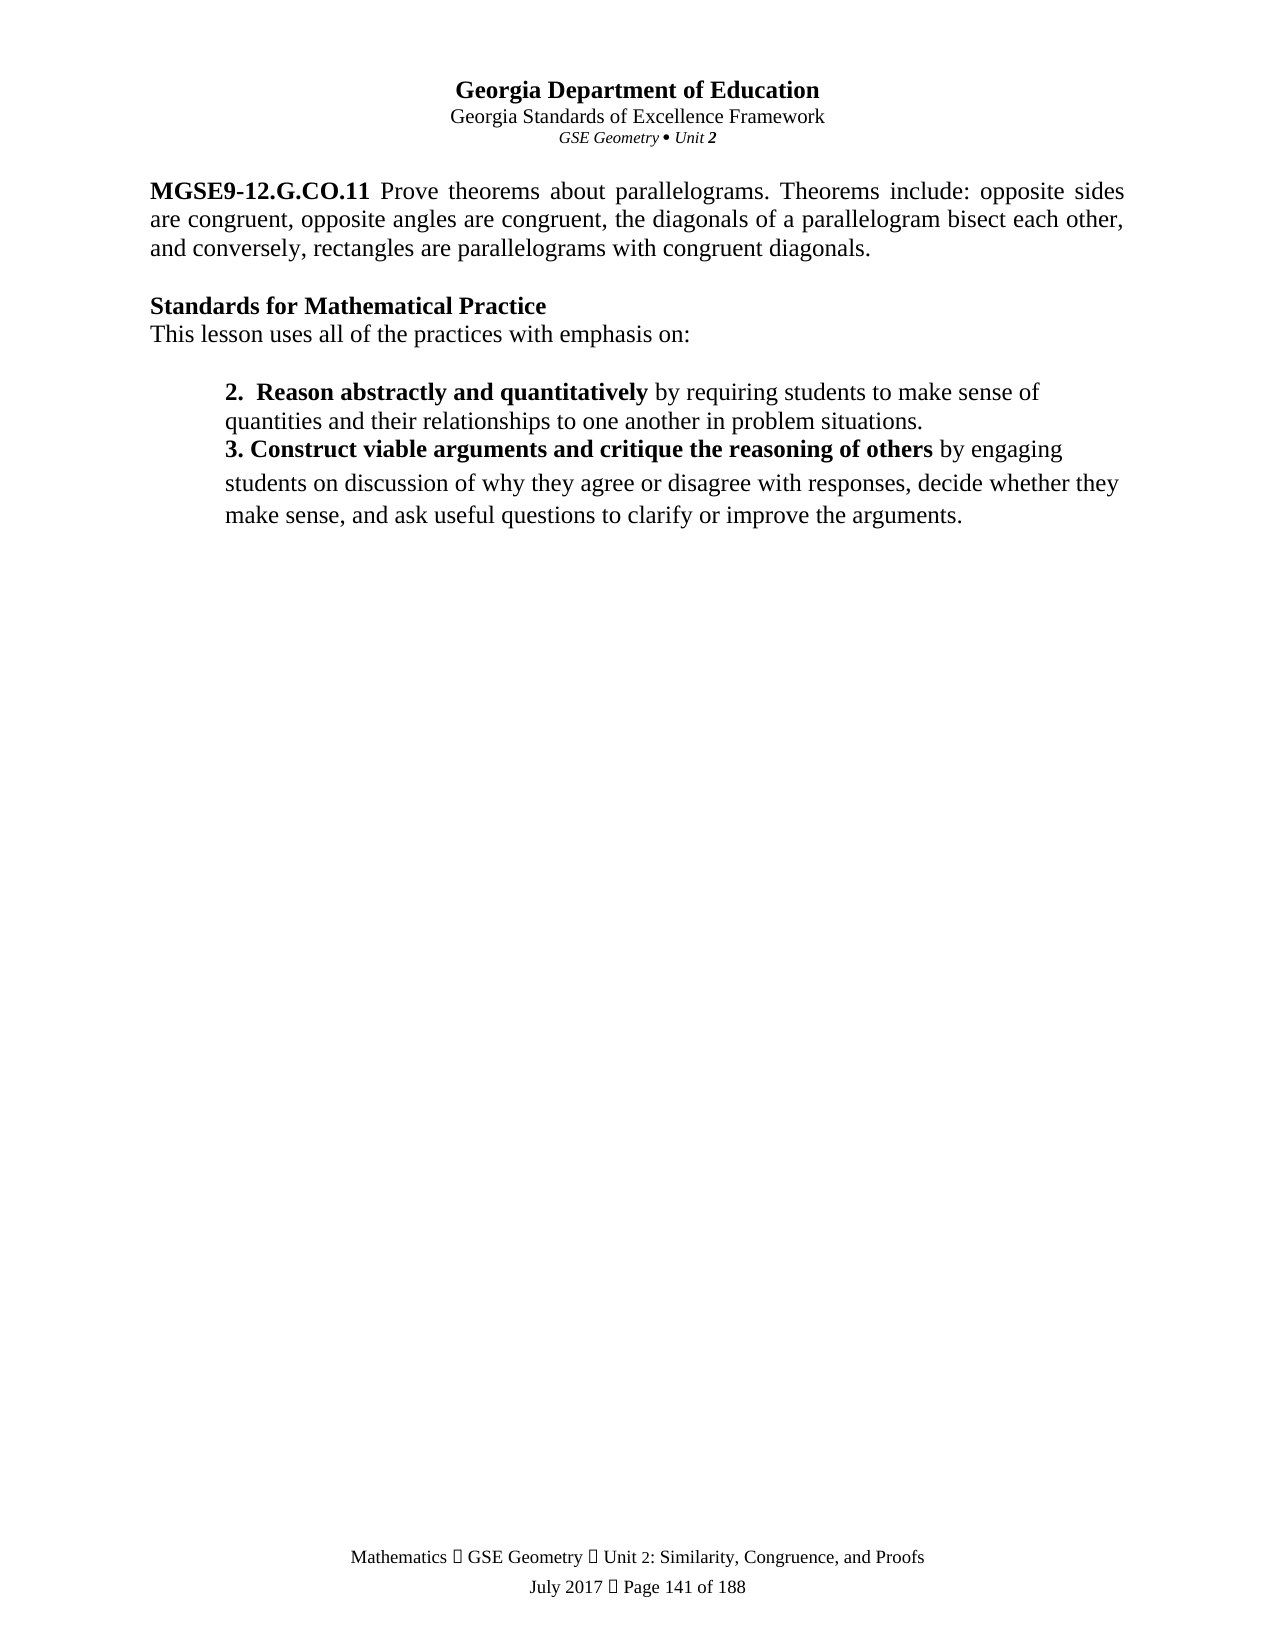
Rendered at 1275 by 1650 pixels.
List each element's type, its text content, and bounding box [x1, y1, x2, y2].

text Standards for Mathematical Practice [150, 291, 1125, 319]
text 2. Reason abstractly and quantitatively by requiring students to make sense of quantities and their relationships to one another in problem situations. [150, 377, 1125, 434]
text This lesson uses all of the practices with emphasis on: [150, 319, 1125, 348]
text MGSE9-12.G.CO.11 Prove theorems about parallelograms. Theorems include: opposite sides are congruent, opposite angles are congruent, the diagonals of a parallelogram bisect each other, and conversely, rectangles are parallelograms with congruent diagonals. [150, 176, 1125, 262]
list 3. Construct viable arguments and critique the reasoning of others by engaging students on discussion of why they agree or disagree with responses, decide whether they make sense, and ask useful questions to clarify or improve the arguments. [225, 434, 1125, 529]
